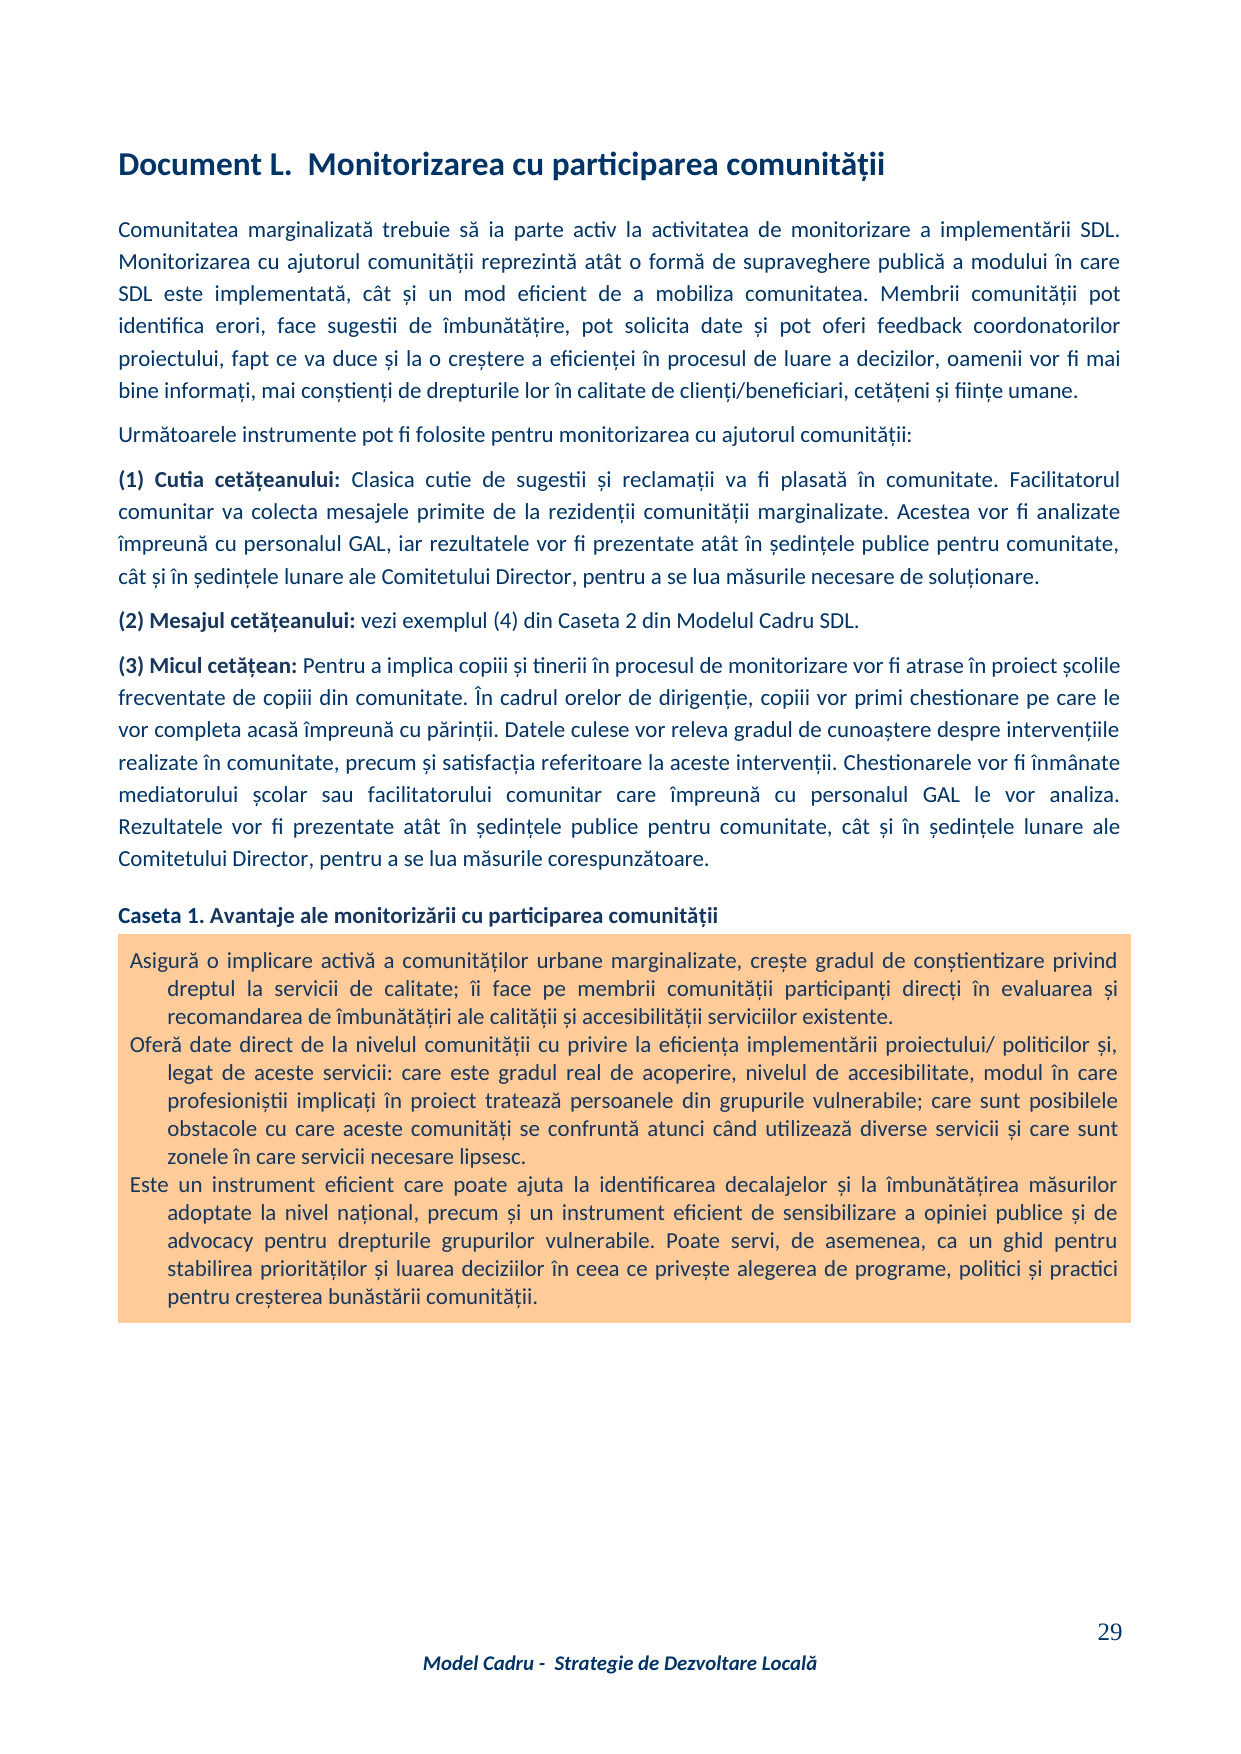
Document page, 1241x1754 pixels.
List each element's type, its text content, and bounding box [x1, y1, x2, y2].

text Comunitatea marginalizată trebuie să ia parte activ la activitatea de monitorizare a implementării SDL. Monitorizarea cu ajutorul comunității reprezintă atât o formă de supraveghere publică a modului în care SDL este implementată, cât și un mod eficient de a mobiliza comunitatea. Membrii comunității pot identifica erori, face sugestii de îmbunătățire, pot solicita date și pot oferi feedback coordonatorilor proiectului, fapt ce va duce și la o creștere a eficienței în procesul de luare a decizilor, oamenii vor fi mai bine informați, mai conștienți de drepturile lor în calitate de clienți/beneficiari, cetățeni și ființe umane. [118, 215, 1122, 404]
text Caseta 1. Avantaje ale monitorizării cu participarea comunităţii [118, 901, 1122, 929]
table_header Asigură o implicare activă a comunităților urbane marginalizate, crește gradul de conștientizare privind dreptul la servicii de calitate; îi face pe membrii comunității participanți direcți în evaluarea și recomandarea de îmbunătățiri ale calității și accesibilității serviciilor existente. Oferă date direct de la nivelul comunității cu privire la eficiența implementării proiectului/ politicilor și, legat de aceste servicii: care este gradul real de acoperire, nivelul de accesibilitate, modul în care profesioniștii implicați în proiect tratează persoanele din grupurile vulnerabile; care sunt posibilele obstacole cu care aceste comunități se confruntă atunci când utilizează diverse servicii și care sunt zonele în care servicii necesare lipsesc. Este un instrument eficient care poate ajuta la identificarea decalajelor și la îmbunătățirea măsurilor adoptate la nivel național, precum și un instrument eficient de sensibilizare a opiniei publice și de advocacy pentru drepturile grupurilor vulnerabile. Poate servi, de asemenea, ca un ghid pentru stabilirea priorităților și luarea deciziilor în ceea ce privește alegerea de programe, politici și practici pentru creșterea bunăstării comunității. [118, 934, 1131, 1323]
text (1) Cutia cetățeanului: Clasica cutie de sugestii și reclamații va fi plasată în comunitate. Facilitatorul comunitar va colecta mesajele primite de la rezidenții comunității marginalizate. Acestea vor fi analizate împreună cu personalul GAL, iar rezultatele vor fi prezentate atât în ședințele publice pentru comunitate, cât și în ședințele lunare ale Comitetului Director, pentru a se lua măsurile necesare de soluționare. [118, 465, 1122, 590]
subtitle Document L. Monitorizarea cu participarea comunității [118, 143, 1122, 184]
text (2) Mesajul cetățeanului: vezi exemplul (4) din Caseta 2 din Modelul Cadru SDL. [118, 606, 1122, 634]
text (3) Micul cetățean: Pentru a implica copiii și tinerii în procesul de monitorizare vor fi atrase în proiect școlile frecventate de copiii din comunitate. În cadrul orelor de dirigenție, copiii vor primi chestionare pe care le vor completa acasă împreună cu părinții. Datele culese vor releva gradul de cunoaștere despre intervențiile realizate în comunitate, precum și satisfacția referitoare la aceste intervenții. Chestionarele vor fi înmânate mediatorului școlar sau facilitatorului comunitar care împreună cu personalul GAL le vor analiza. Rezultatele vor fi prezentate atât în ședințele publice pentru comunitate, cât și în ședințele lunare ale Comitetului Director, pentru a se lua măsurile corespunzătoare. [118, 651, 1122, 872]
text Următoarele instrumente pot fi folosite pentru monitorizarea cu ajutorul comunității: [118, 421, 1122, 448]
